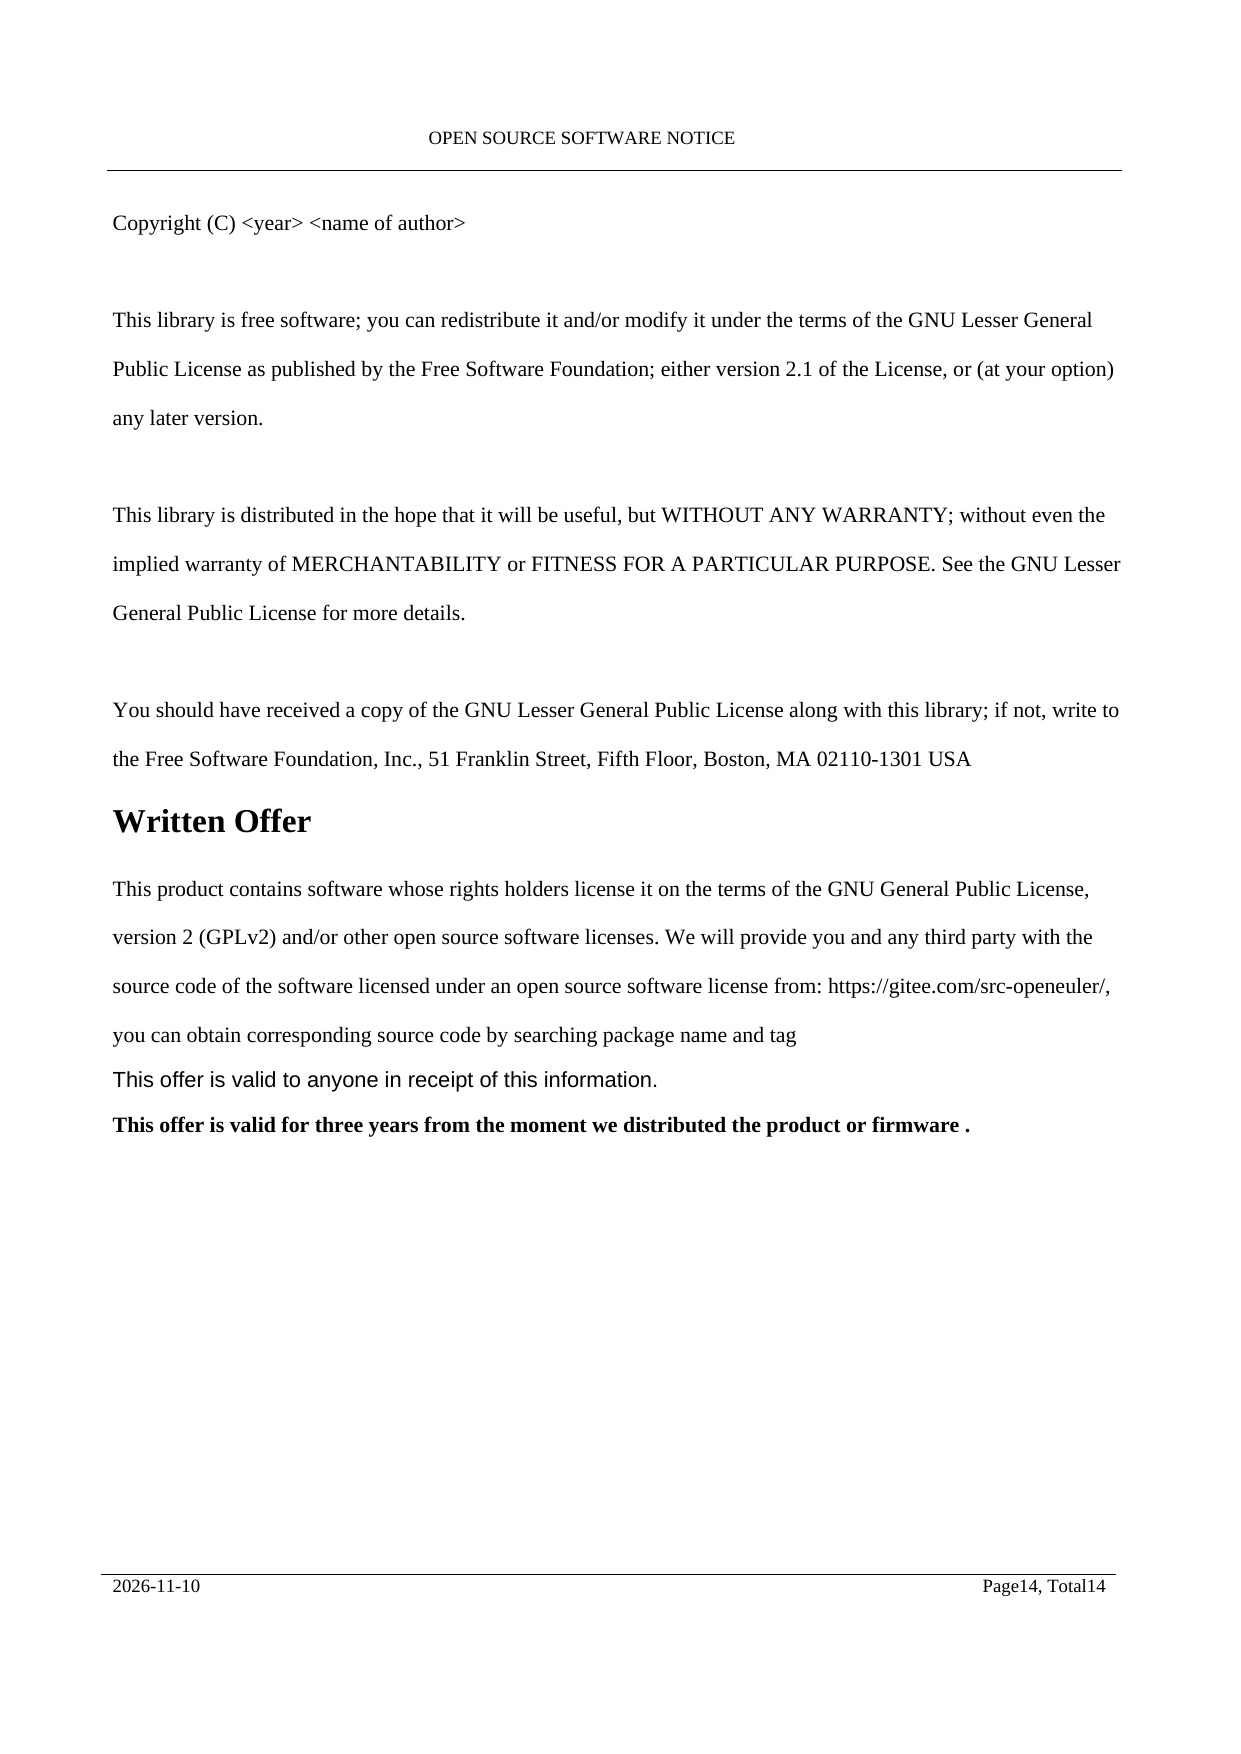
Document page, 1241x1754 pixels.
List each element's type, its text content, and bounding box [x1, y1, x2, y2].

text Written Offer [112, 788, 1128, 853]
text This offer is valid to anyone in receipt of this information. [112, 1063, 1128, 1096]
text This product contains software whose rights holders license it on the terms of the GNU General Public License, version 2 (GPLv2) and/or other open source software licenses. We will provide you and any third party with the source code of the software licensed under an open source software license from: https://gitee.com/src-openeuler/, you can obtain corresponding source code by searching package name and tag [112, 872, 1128, 1051]
text This offer is valid for three years from the moment we distributed the product or firmware . [112, 1108, 1128, 1141]
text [112, 206, 1128, 775]
